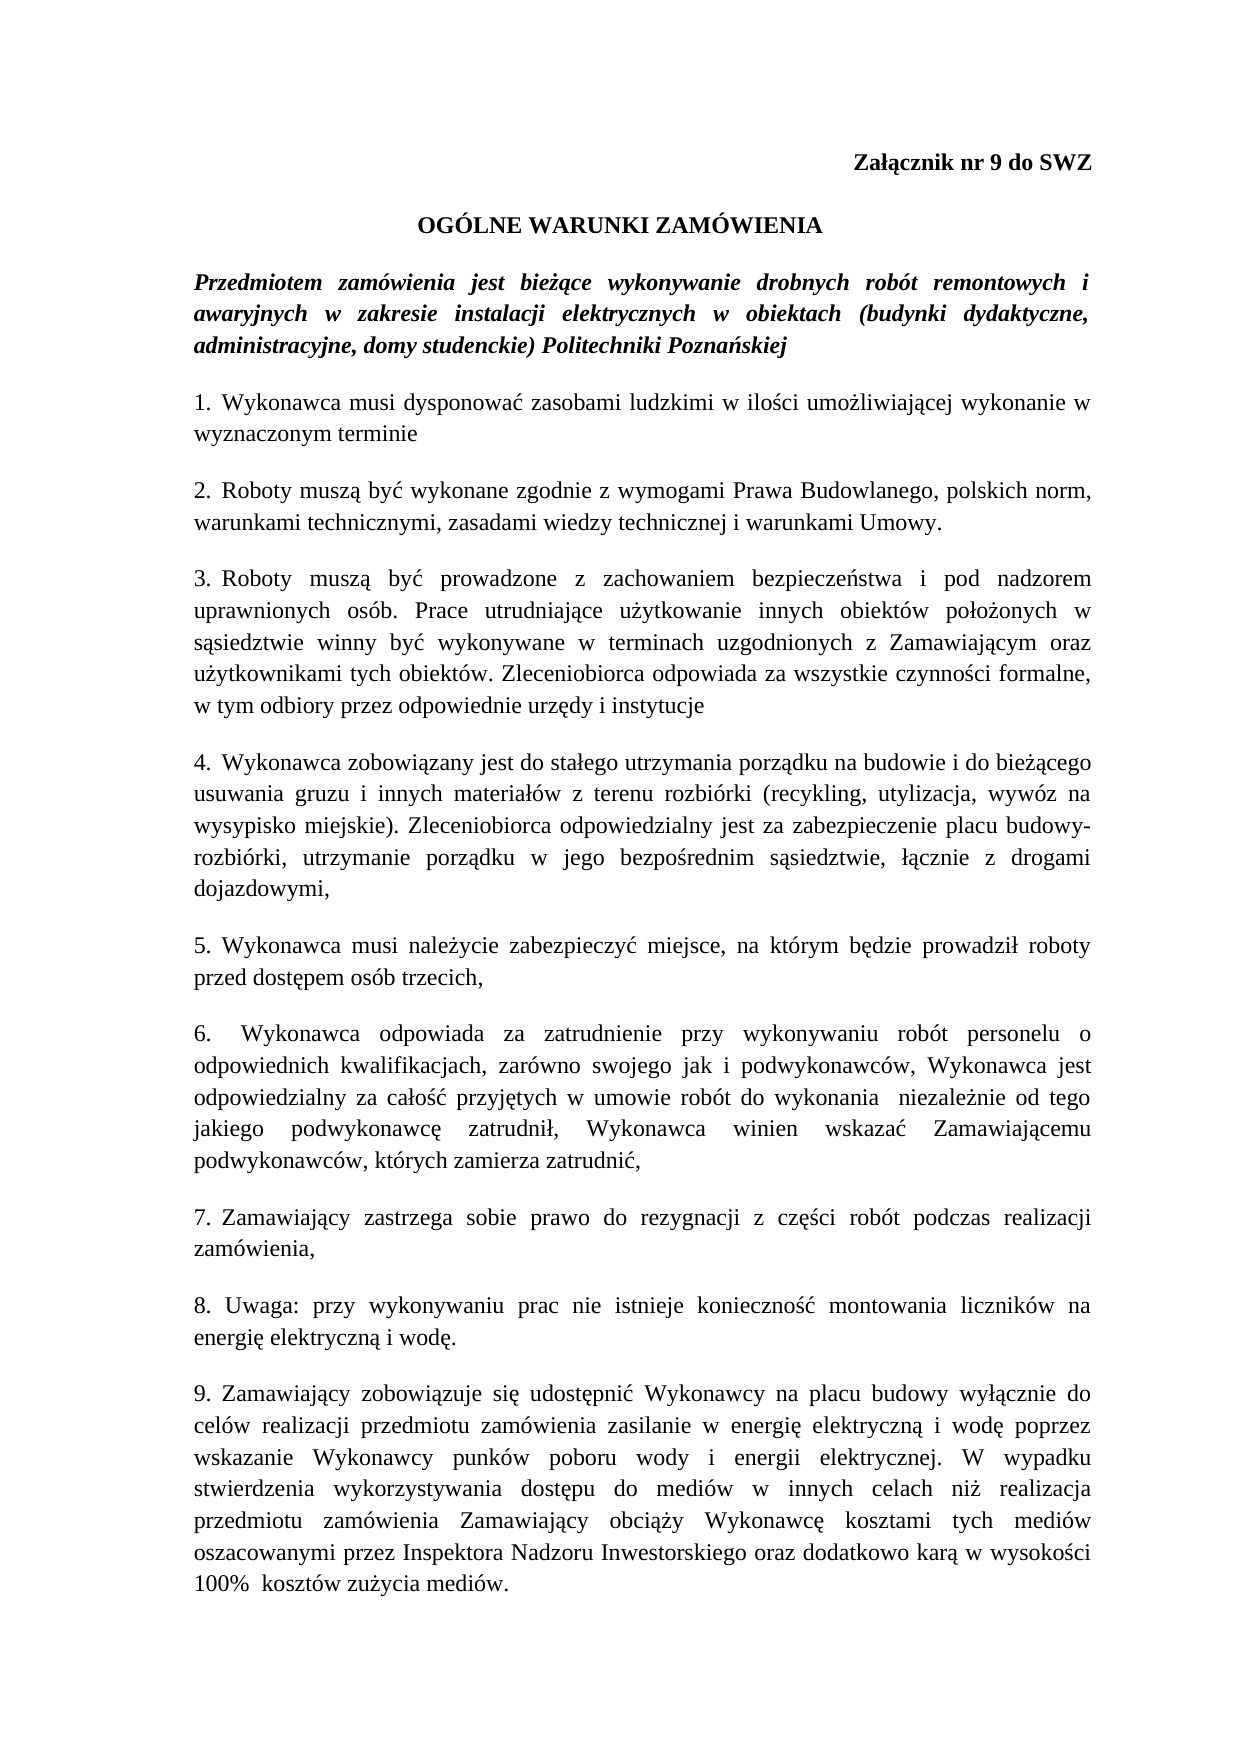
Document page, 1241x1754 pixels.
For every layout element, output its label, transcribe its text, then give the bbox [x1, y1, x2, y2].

text 5. Wykonawca musi należycie zabezpieczyć miejsce, na którym będzie prowadził roboty przed dostępem osób trzecich, [193, 931, 1093, 990]
text 4. Wykonawca zobowiązany jest do stałego utrzymania porządku na budowie i do bieżącego usuwania gruzu i innych materiałów z terenu rozbiórki (recykling, utylizacja, wywóz na wysypisko miejskie). Zleceniobiorca odpowiedzialny jest za zabezpieczenie placu budowy-rozbiórki, utrzymanie porządku w jego bezpośrednim sąsiedztwie, łącznie z drogami dojazdowymi, [193, 748, 1093, 902]
text 7. Zamawiający zastrzega sobie prawo do rezygnacji z części robót podczas realizacji zamówienia, [193, 1203, 1093, 1262]
text 3. Roboty muszą być prowadzone z zachowaniem bezpieczeństwa i pod nadzorem uprawnionych osób. Prace utrudniające użytkowanie innych obiektów położonych w sąsiedztwie winny być wykonywane w terminach uzgodnionych z Zamawiającym oraz użytkownikami tych obiektów. Zleceniobiorca odpowiada za wszystkie czynności formalne, w tym odbiory przez odpowiednie urzędy i instytucje [193, 564, 1093, 718]
text 1. Wykonawca musi dysponować zasobami ludzkimi w ilości umożliwiającej wykonanie w wyznaczonym terminie [193, 388, 1093, 447]
text 8. Uwaga: przy wykonywaniu prac nie istnieje konieczność montowania liczników na energię elektryczną i wodę. [193, 1291, 1093, 1350]
text Przedmiotem zamówienia jest bieżące wykonywanie drobnych robót remontowych i awaryjnych w zakresie instalacji elektrycznych w obiektach (budynki dydaktyczne, administracyjne, domy studenckie) Politechniki Poznańskiej [193, 268, 1093, 358]
text OGÓLNE WARUNKI ZAMÓWIENIA [148, 211, 1093, 238]
text 9. Zamawiający zobowiązuje się udostępnić Wykonawcy na placu budowy wyłącznie do celów realizacji przedmiotu zamówienia zasilanie w energię elektryczną i wodę poprzez wskazanie Wykonawcy punków poboru wody i energii elektrycznej. W wypadku stwierdzenia wykorzystywania dostępu do mediów w innych celach niż realizacja przedmiotu zamówienia Zamawiający obciąży Wykonawcę kosztami tych mediów oszacowanymi przez Inspektora Nadzoru Inwestorskiego oraz dodatkowo karą w wysokości 100% kosztów zużycia mediów. [193, 1379, 1093, 1597]
text 2. Roboty muszą być wykonane zgodnie z wymogami Prawa Budowlanego, polskich norm, warunkami technicznymi, zasadami wiedzy technicznej i warunkami Umowy. [193, 476, 1093, 535]
text Załącznik nr 9 do SWZ [148, 148, 1093, 175]
text 6. Wykonawca odpowiada za zatrudnienie przy wykonywaniu robót personelu o odpowiednich kwalifikacjach, zarówno swojego jak i podwykonawców, Wykonawca jest odpowiedzialny za całość przyjętych w umowie robót do wykonania niezależnie od tego jakiego podwykonawcę zatrudnił, Wykonawca winien wskazać Zamawiającemu podwykonawców, których zamierza zatrudnić, [193, 1019, 1093, 1173]
